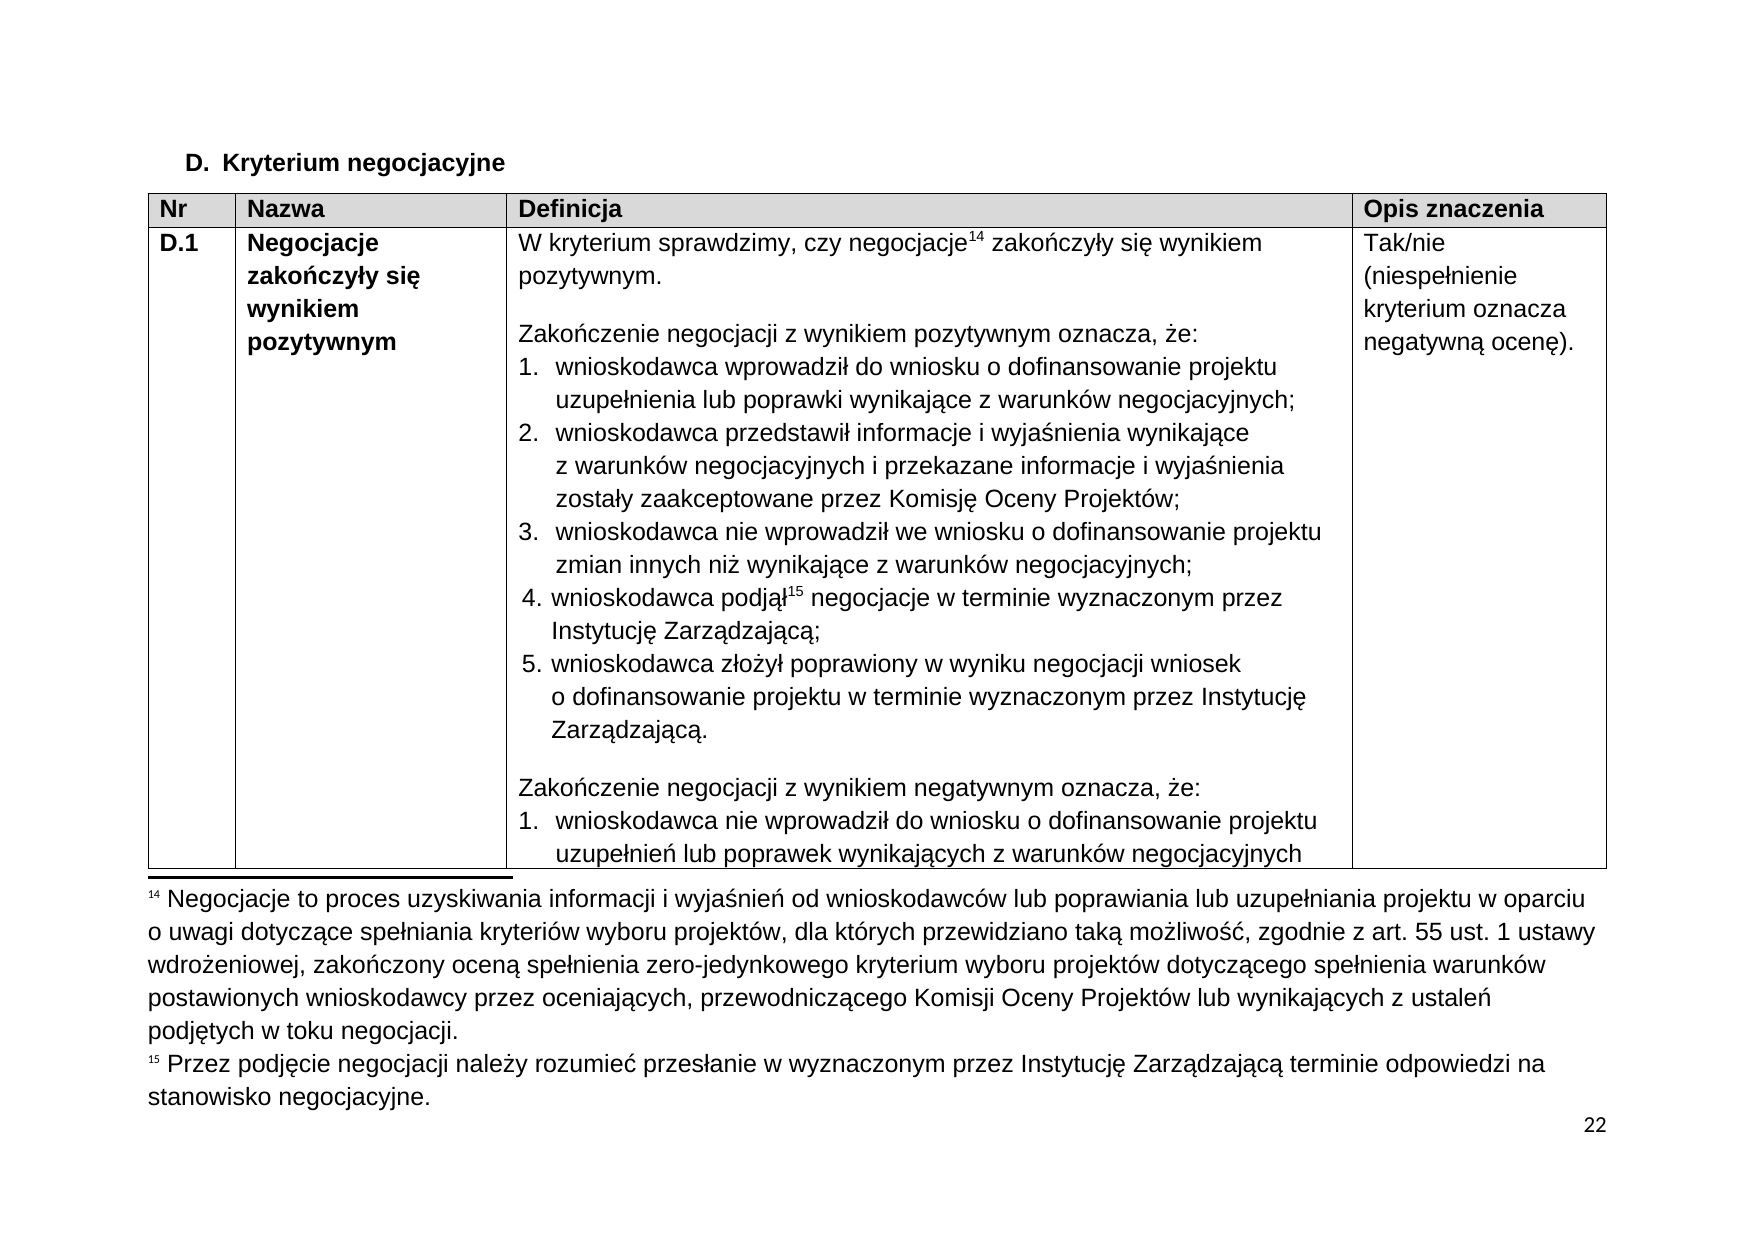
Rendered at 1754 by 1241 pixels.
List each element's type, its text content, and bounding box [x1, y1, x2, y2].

table_header Definicja [507, 194, 1352, 227]
subtitle Kryterium negocjacyjne [185, 148, 1606, 176]
table_header Opis znaczenia [1353, 194, 1606, 227]
table_cell Tak/nie (niespełnienie kryterium oznacza negatywną ocenę). [1353, 228, 1606, 868]
table_cell Negocjacje zakończyły się wynikiem pozytywnym [236, 228, 506, 868]
table_cell D.1 [149, 228, 235, 868]
table_cell W kryterium sprawdzimy, czy negocjacje zakończyły się wynikiem pozytywnym. Zakończenie negocjacji z wynikiem pozytywnym oznacza, że: wnioskodawca wprowadził do wniosku o dofinansowanie projektu uzupełnienia lub poprawki wynikające z warunków negocjacyjnych; wnioskodawca przedstawił informacje i wyjaśnienia wynikające z warunków negocjacyjnych i przekazane informacje i wyjaśnienia zostały zaakceptowane przez Komisję Oceny Projektów; wnioskodawca nie wprowadził we wniosku o dofinansowanie projektu zmian innych niż wynikające z warunków negocjacyjnych; wnioskodawca podjął negocjacje w terminie wyznaczonym przez Instytucję Zarządzającą; wnioskodawca złożył poprawiony w wyniku negocjacji wniosek o dofinansowanie projektu w terminie wyznaczonym przez Instytucję Zarządzającą. Zakończenie negocjacji z wynikiem negatywnym oznacza, że: wnioskodawca nie wprowadził do wniosku o dofinansowanie projektu uzupełnień lub poprawek wynikających z warunków negocjacyjnych lub wnioskodawca nie przedstawił informacji i wyjaśnień wynikających z warunków negocjacyjnych lub przekazane informacje i wyjaśnienia nie zostały zaakceptowane przez Komisję Oceny Projektów lub wnioskodawca wprowadził we wniosku o dofinansowanie projektu zmiany inne niż wynikające z warunków negocjacyjnych lub wnioskodawca nie podjął negocjacji w terminie wyznaczonym przez Instytucję Zarządzającą lub wnioskodawca nie złożył poprawionego w wyniku negocjacji wniosku o dofinansowanie projektu w terminie wyznaczonym przez Instytucję Zarządzającą. Jako warunki negocjacyjne są też rozumiane ustalenia zawarte w ostatecznym stanowisku negocjacyjnym lub w protokole z negocjacji ustnych. Warunki negocjacyjne, o których mowa w kryterium, mogą objąć dodatkowe ustalenia podjęte już w toku negocjacji. Dodatkowe ustalenia nie mogą dotyczyć istotnej modyfikacji projektu i zmiany jego podstawowych założeń (w szczególności w zakresie partnerstwa, obszaru realizacji i kluczowych działań). Kryterium jest weryfikowane po przeprowadzeniu procesu negocjacji w oparciu o wniosek o dofinansowanie projektu i ustalenia dokonane podczas negocjacji. [507, 228, 1352, 868]
table_header Nr [149, 194, 235, 227]
table_header Nazwa [236, 194, 506, 227]
